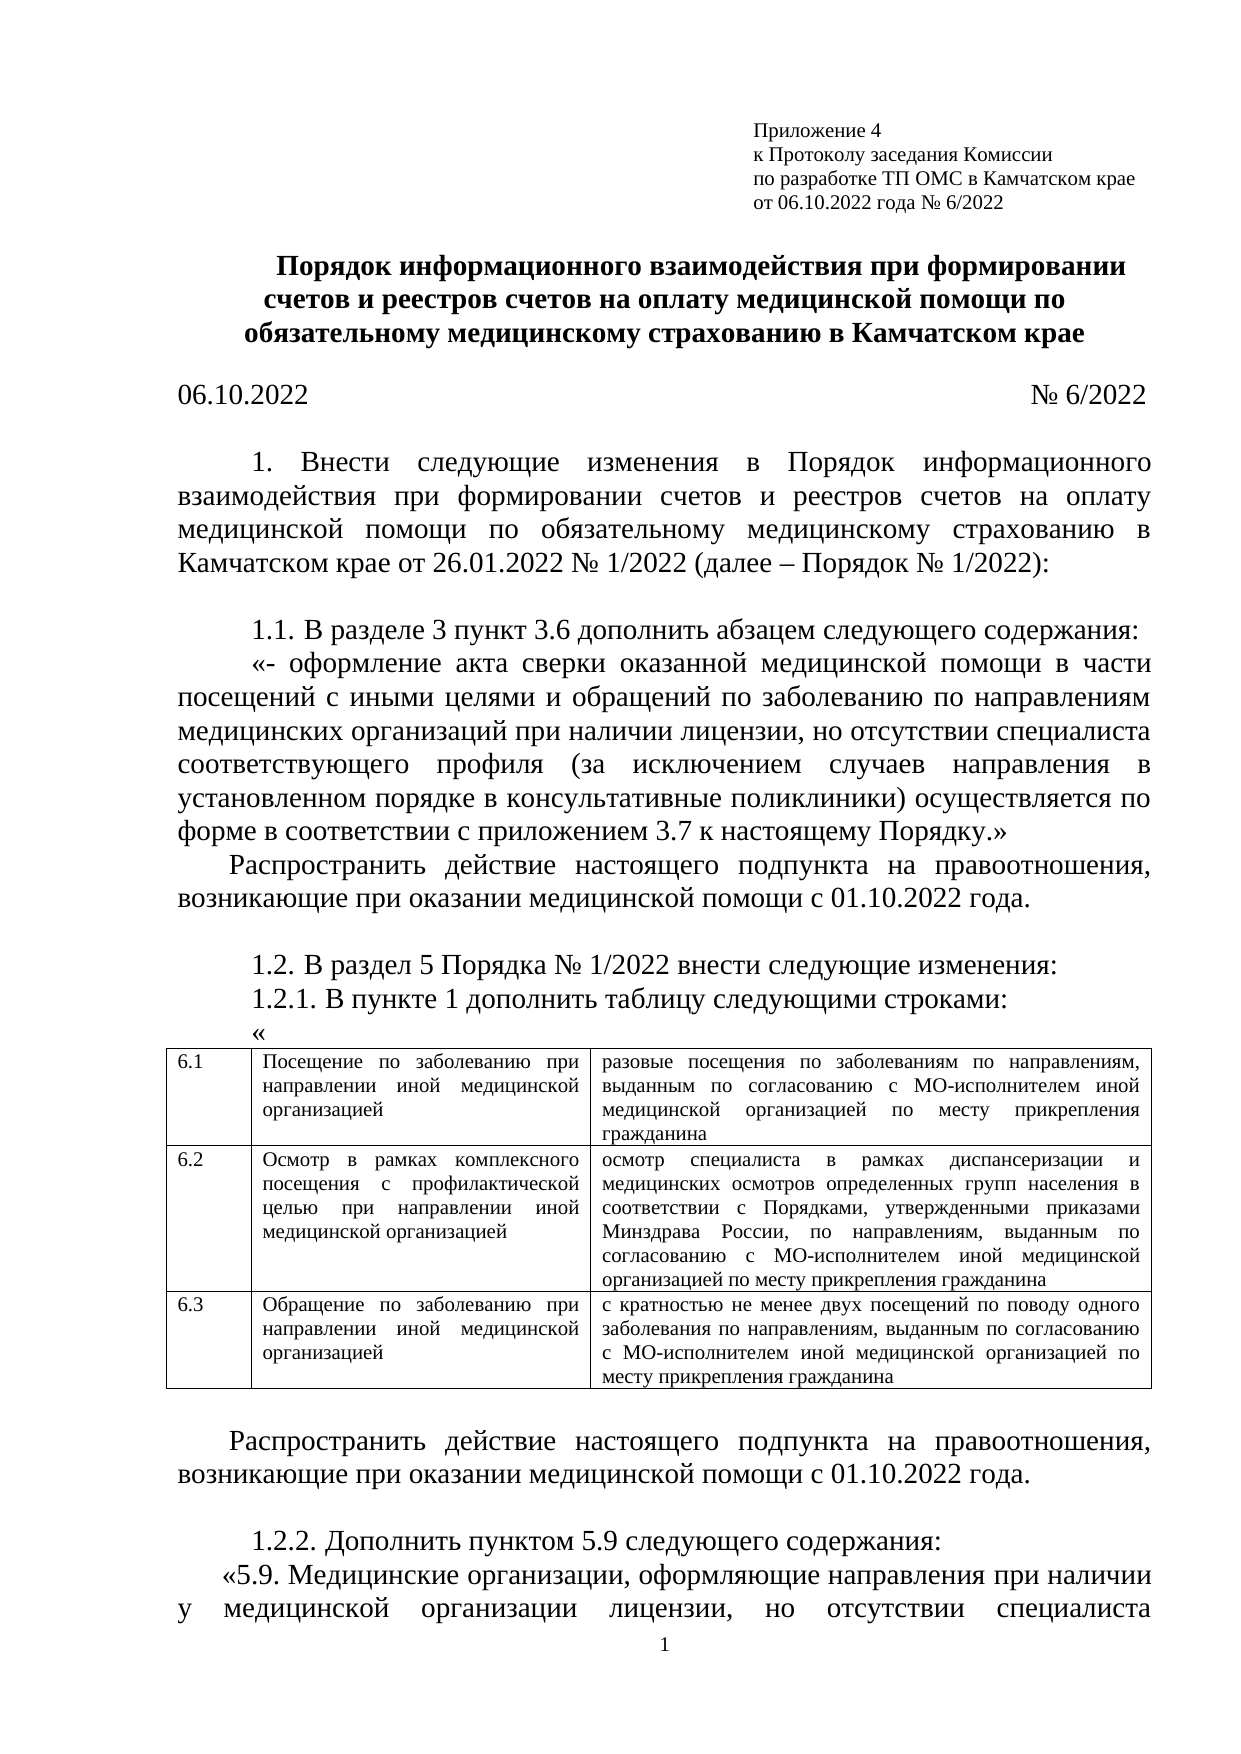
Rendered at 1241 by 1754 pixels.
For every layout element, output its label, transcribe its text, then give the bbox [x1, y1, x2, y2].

list В пункте 1 дополнить таблицу следующими строками: [251, 981, 1152, 1014]
table_header Посещение по заболеванию при направлении иной медицинской организацией [252, 1049, 590, 1145]
table_cell Осмотр в рамках комплексного посещения с профилактической целью при направлении иной медицинской организацией [252, 1146, 590, 1291]
list В разделе 3 пункт 3.6 дополнить абзацем следующего содержания: [251, 612, 1152, 646]
text по разработке ТП ОМС в Камчатском крае [753, 166, 1152, 190]
table_cell 6.2 [167, 1146, 251, 1291]
table_header разовые посещения по заболеваниям по направлениям, выданным по согласованию с МО-исполнителем иной медицинской организацией по месту прикрепления гражданина [591, 1049, 1151, 1145]
table_cell 6.3 [167, 1292, 251, 1388]
list Дополнить пунктом 5.9 следующего содержания: [177, 1523, 1152, 1557]
text « [251, 1014, 1152, 1048]
text «- оформление акта сверки оказанной медицинской помощи в части посещений с иными целями и обращений по заболеванию по направлениям медицинских организаций при наличии лицензии, но отсутствии специалиста соответствующего профиля (за исключением случаев направления в установленном порядке в консультативные поликлиники) осуществляется по форме в соответствии с приложением 3.7 к настоящему Порядку.» [177, 646, 1152, 847]
text Приложение 4 [753, 118, 1152, 142]
text от 06.10.2022 года № 6/2022 [753, 190, 1152, 214]
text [177, 1557, 1152, 1624]
text Порядок информационного взаимодействия при формировании счетов и реестров счетов на оплату медицинской помощи по обязательному медицинскому страхованию в Камчатском крае [177, 248, 1152, 348]
text Распространить действие настоящего подпункта на правоотношения, возникающие при оказании медицинской помощи с 01.10.2022 года. [177, 847, 1152, 914]
text к Протоколу заседания Комиссии [753, 142, 1152, 166]
text 06.10.2022 № 6/2022 [177, 377, 1152, 411]
table_cell осмотр специалиста в рамках диспансеризации и медицинских осмотров определенных групп населения в соответствии с Порядками, утвержденными приказами Минздрава России, по направлениям, выданным по согласованию с МО-исполнителем иной медицинской организацией по месту прикрепления гражданина [591, 1146, 1151, 1291]
text 1. Внести следующие изменения в Порядок информационного взаимодействия при формировании счетов и реестров счетов на оплату медицинской помощи по обязательному медицинскому страхованию в Камчатском крае от 26.01.2022 № 1/2022 (далее – Порядок № 1/2022): [177, 444, 1152, 578]
table_header 6.1 [167, 1049, 251, 1145]
table_cell Обращение по заболеванию при направлении иной медицинской организацией [252, 1292, 590, 1388]
list В раздел 5 Порядка № 1/2022 внести следующие изменения: [251, 947, 1152, 981]
table_cell с кратностью не менее двух посещений по поводу одного заболевания по направлениям, выданным по согласованию с МО-исполнителем иной медицинской организацией по месту прикрепления гражданина [591, 1292, 1151, 1388]
text Распространить действие настоящего подпункта на правоотношения, возникающие при оказании медицинской помощи с 01.10.2022 года. [177, 1423, 1152, 1490]
